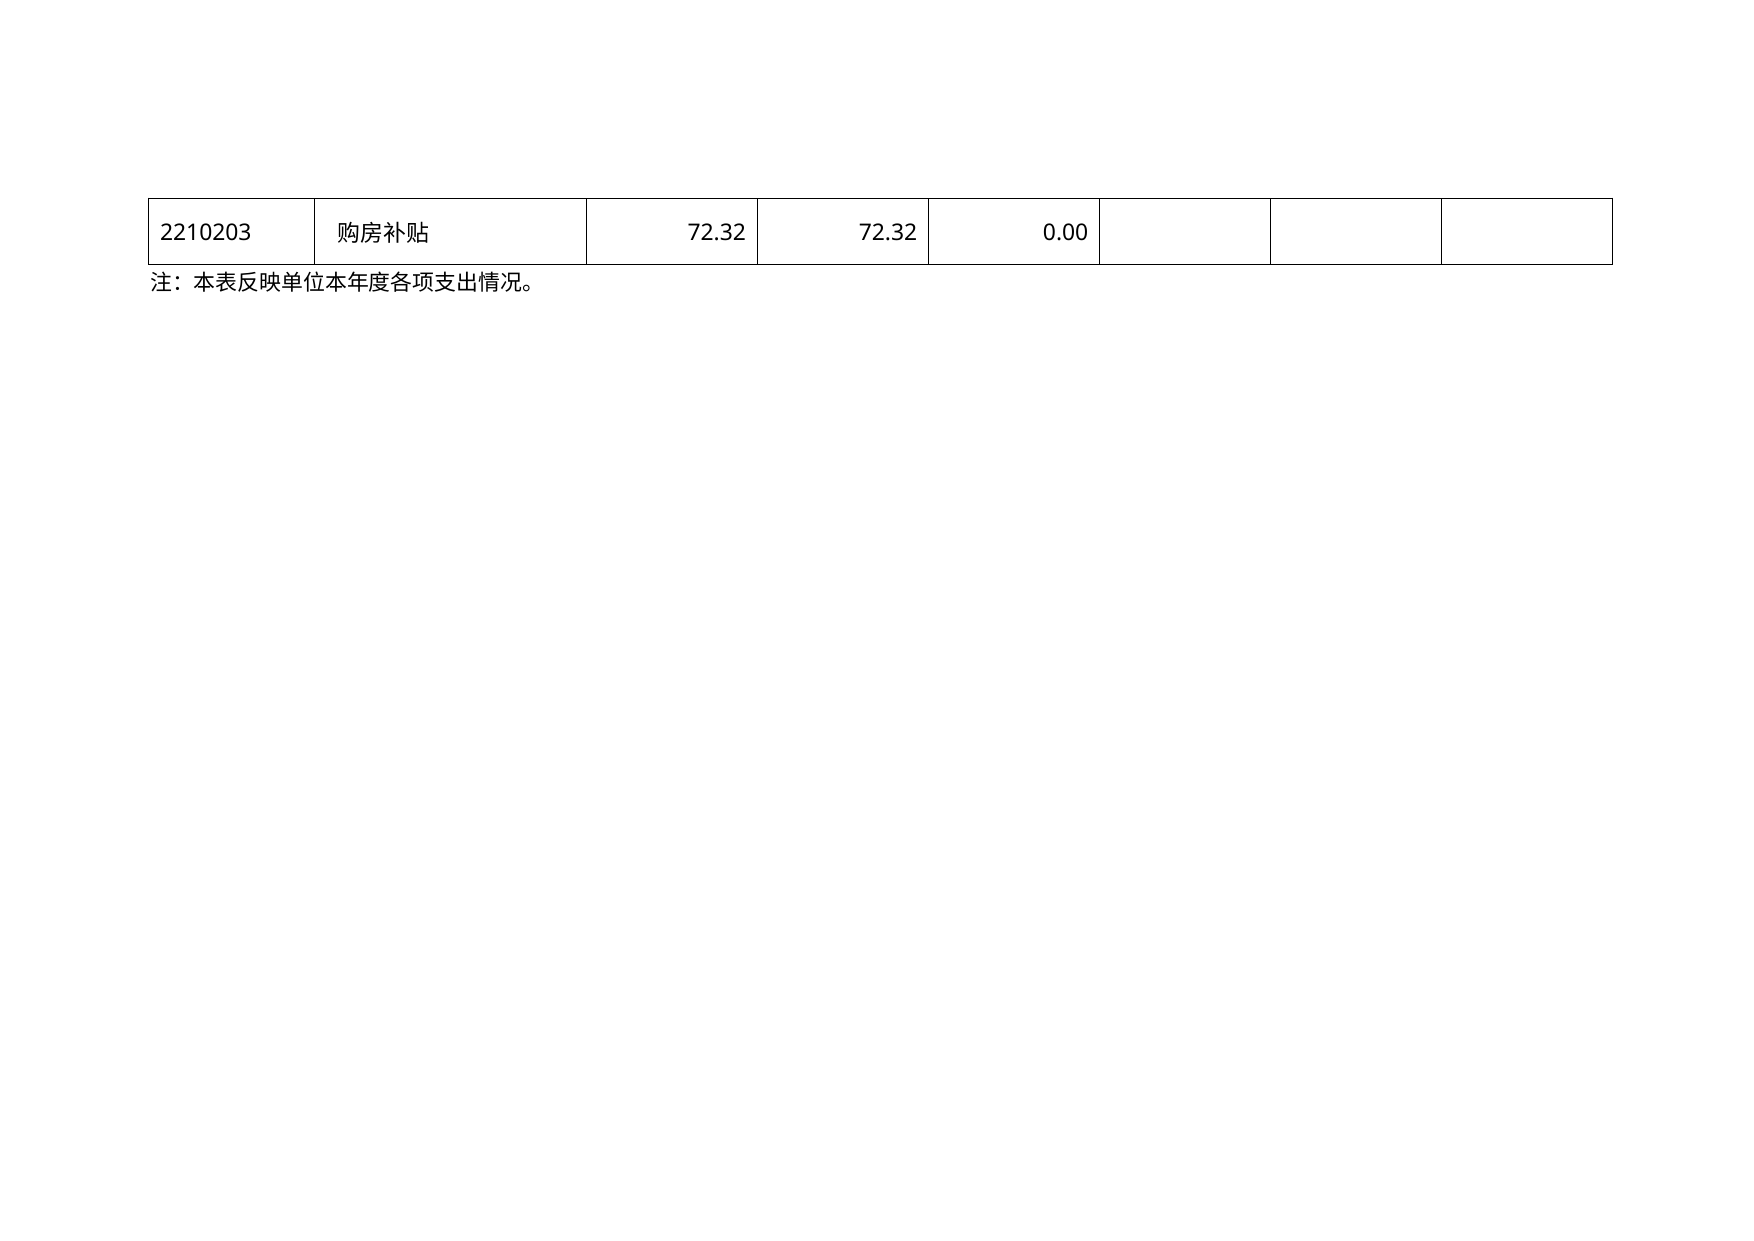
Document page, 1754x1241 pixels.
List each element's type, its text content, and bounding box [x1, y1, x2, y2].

table_cell 72.32 [587, 199, 757, 264]
table_cell [1100, 199, 1270, 264]
table_cell 0.00 [929, 199, 1099, 264]
table_cell 购房补贴 [315, 199, 586, 264]
table_cell [1271, 199, 1441, 264]
text 注：本表反映单位本年度各项支出情况。 [150, 265, 1604, 297]
table_cell 2210203 [149, 199, 314, 264]
table_cell [1442, 199, 1612, 264]
table_cell 72.32 [758, 199, 928, 264]
